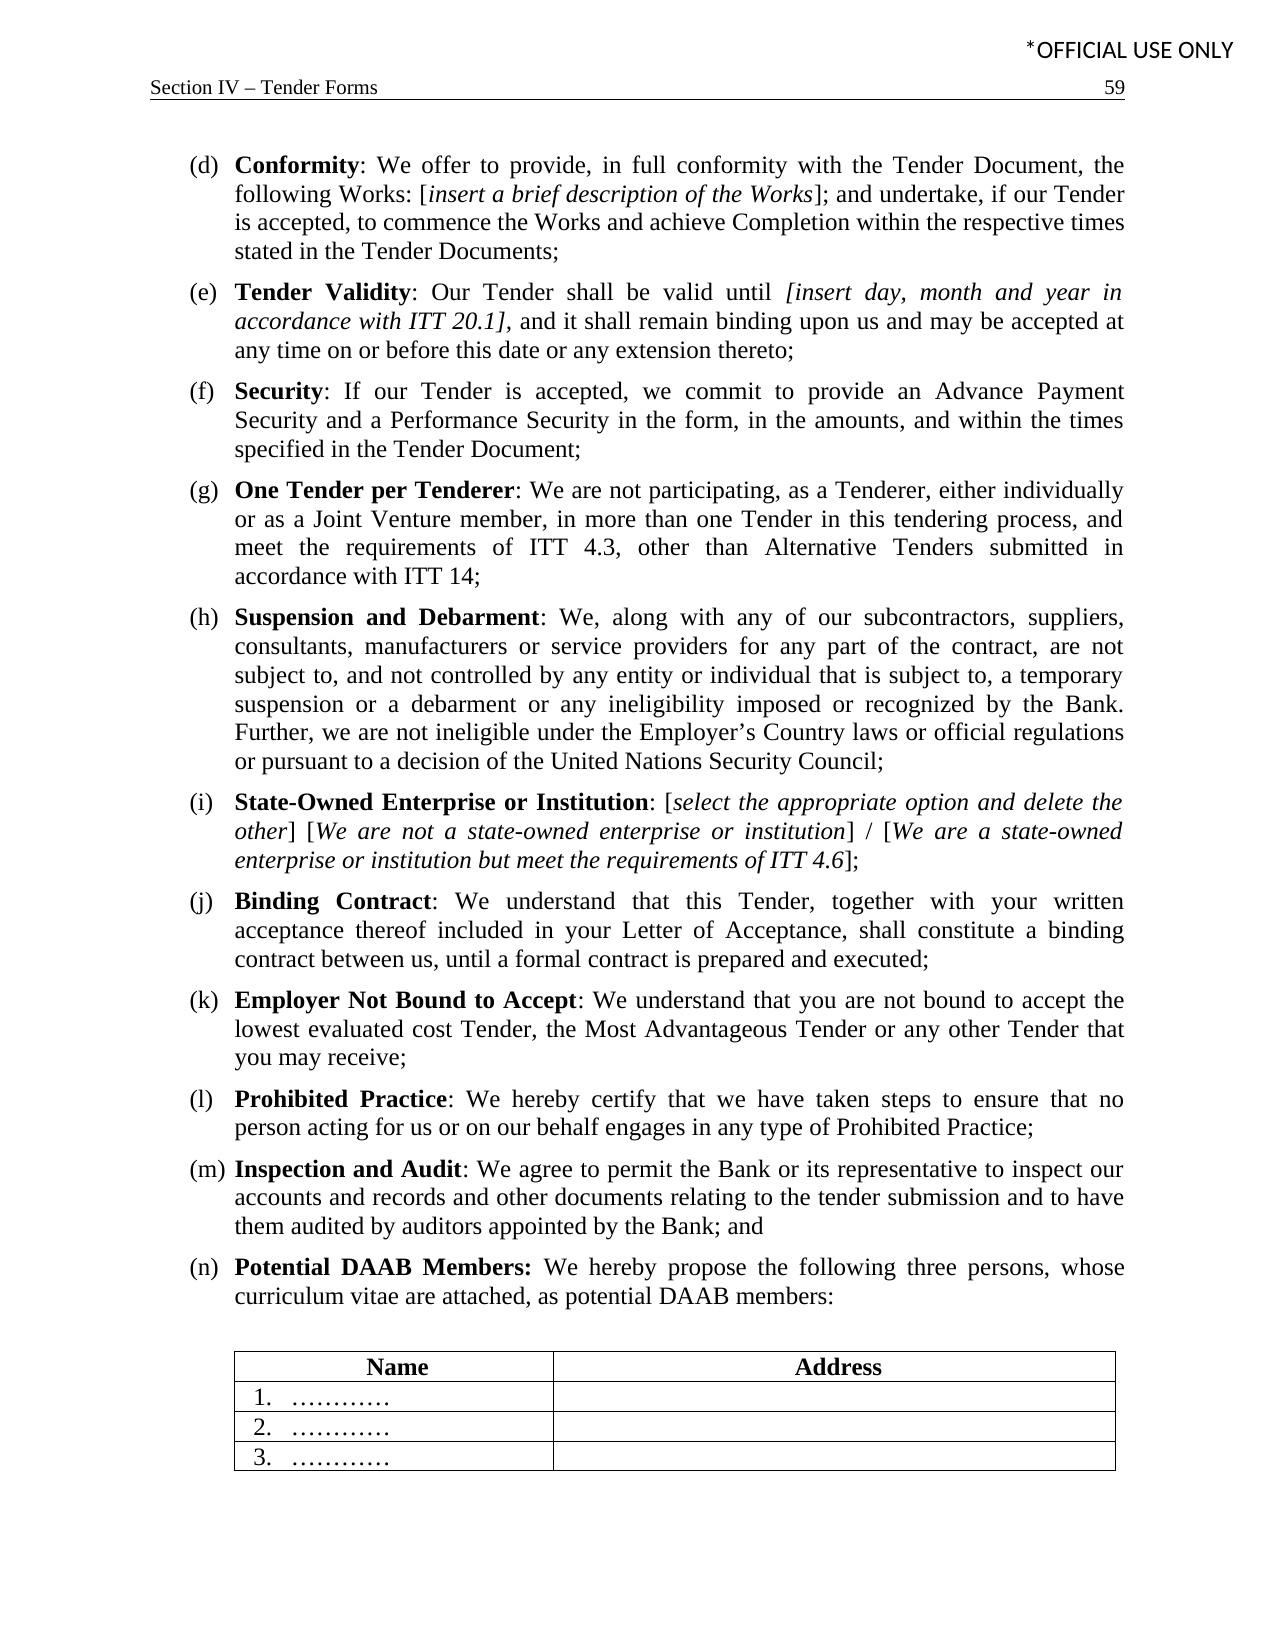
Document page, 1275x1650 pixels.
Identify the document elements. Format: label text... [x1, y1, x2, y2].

table_cell ………… [235, 1412, 553, 1441]
list State-Owned Enterprise or Institution: [select the appropriate option and delete the other] [We are not a state-owned enterprise or institution] / [We are a state-owned enterprise or institution but meet the requirements of ITT 4.6]; [189, 787, 1125, 874]
list Prohibited Practice: We hereby certify that we have taken steps to ensure that no person acting for us or on our behalf engages in any type of Prohibited Practice; [189, 1084, 1125, 1141]
list One Tender per Tenderer: We are not participating, as a Tenderer, either individually or as a Joint Venture member, in more than one Tender in this tendering process, and meet the requirements of ITT 4.3, other than Alternative Tenders submitted in accordance with ITT 14; [189, 475, 1125, 590]
list Binding Contract: We understand that this Tender, together with your written acceptance thereof included in your Letter of Acceptance, shall constitute a binding contract between us, until a formal contract is prepared and executed; [189, 886, 1125, 972]
table_cell [554, 1442, 1115, 1470]
table_header Address [554, 1352, 1115, 1381]
list Suspension and Debarment: We, along with any of our subcontractors, suppliers, consultants, manufacturers or service providers for any part of the contract, are not subject to, and not controlled by any entity or individual that is subject to, a temporary suspension or a debarment or any ineligibility imposed or recognized by the Bank. Further, we are not ineligible under the Employer’s Country laws or official regulations or pursuant to a decision of the United Nations Security Council; [189, 602, 1125, 775]
list Potential DAAB Members: We hereby propose the following three persons, whose curriculum vitae are attached, as potential DAAB members: [189, 1252, 1125, 1310]
table_header Name [235, 1352, 553, 1381]
table_cell ………… [235, 1382, 553, 1411]
table_cell ………… [235, 1442, 553, 1470]
table_cell [554, 1412, 1115, 1441]
list Conformity: We offer to provide, in full conformity with the Tender Document, the following Works: [insert a brief description of the Works]; and undertake, if our Tender is accepted, to commence the Works and achieve Completion within the respective times stated in the Tender Documents; [189, 150, 1125, 265]
list Tender Validity: Our Tender shall be valid until [insert day, month and year in accordance with ITT 20.1], and it shall remain binding upon us and may be accepted at any time on or before this date or any extension thereto; [189, 277, 1125, 364]
list Employer Not Bound to Accept: We understand that you are not bound to accept the lowest evaluated cost Tender, the Most Advantageous Tender or any other Tender that you may receive; [189, 985, 1125, 1071]
table_cell [554, 1382, 1115, 1411]
list Inspection and Audit: We agree to permit the Bank or its representative to inspect our accounts and records and other documents relating to the tender submission and to have them audited by auditors appointed by the Bank; and [189, 1154, 1125, 1240]
list Security: If our Tender is accepted, we commit to provide an Advance Payment Security and a Performance Security in the form, in the amounts, and within the times specified in the Tender Document; [189, 376, 1125, 462]
